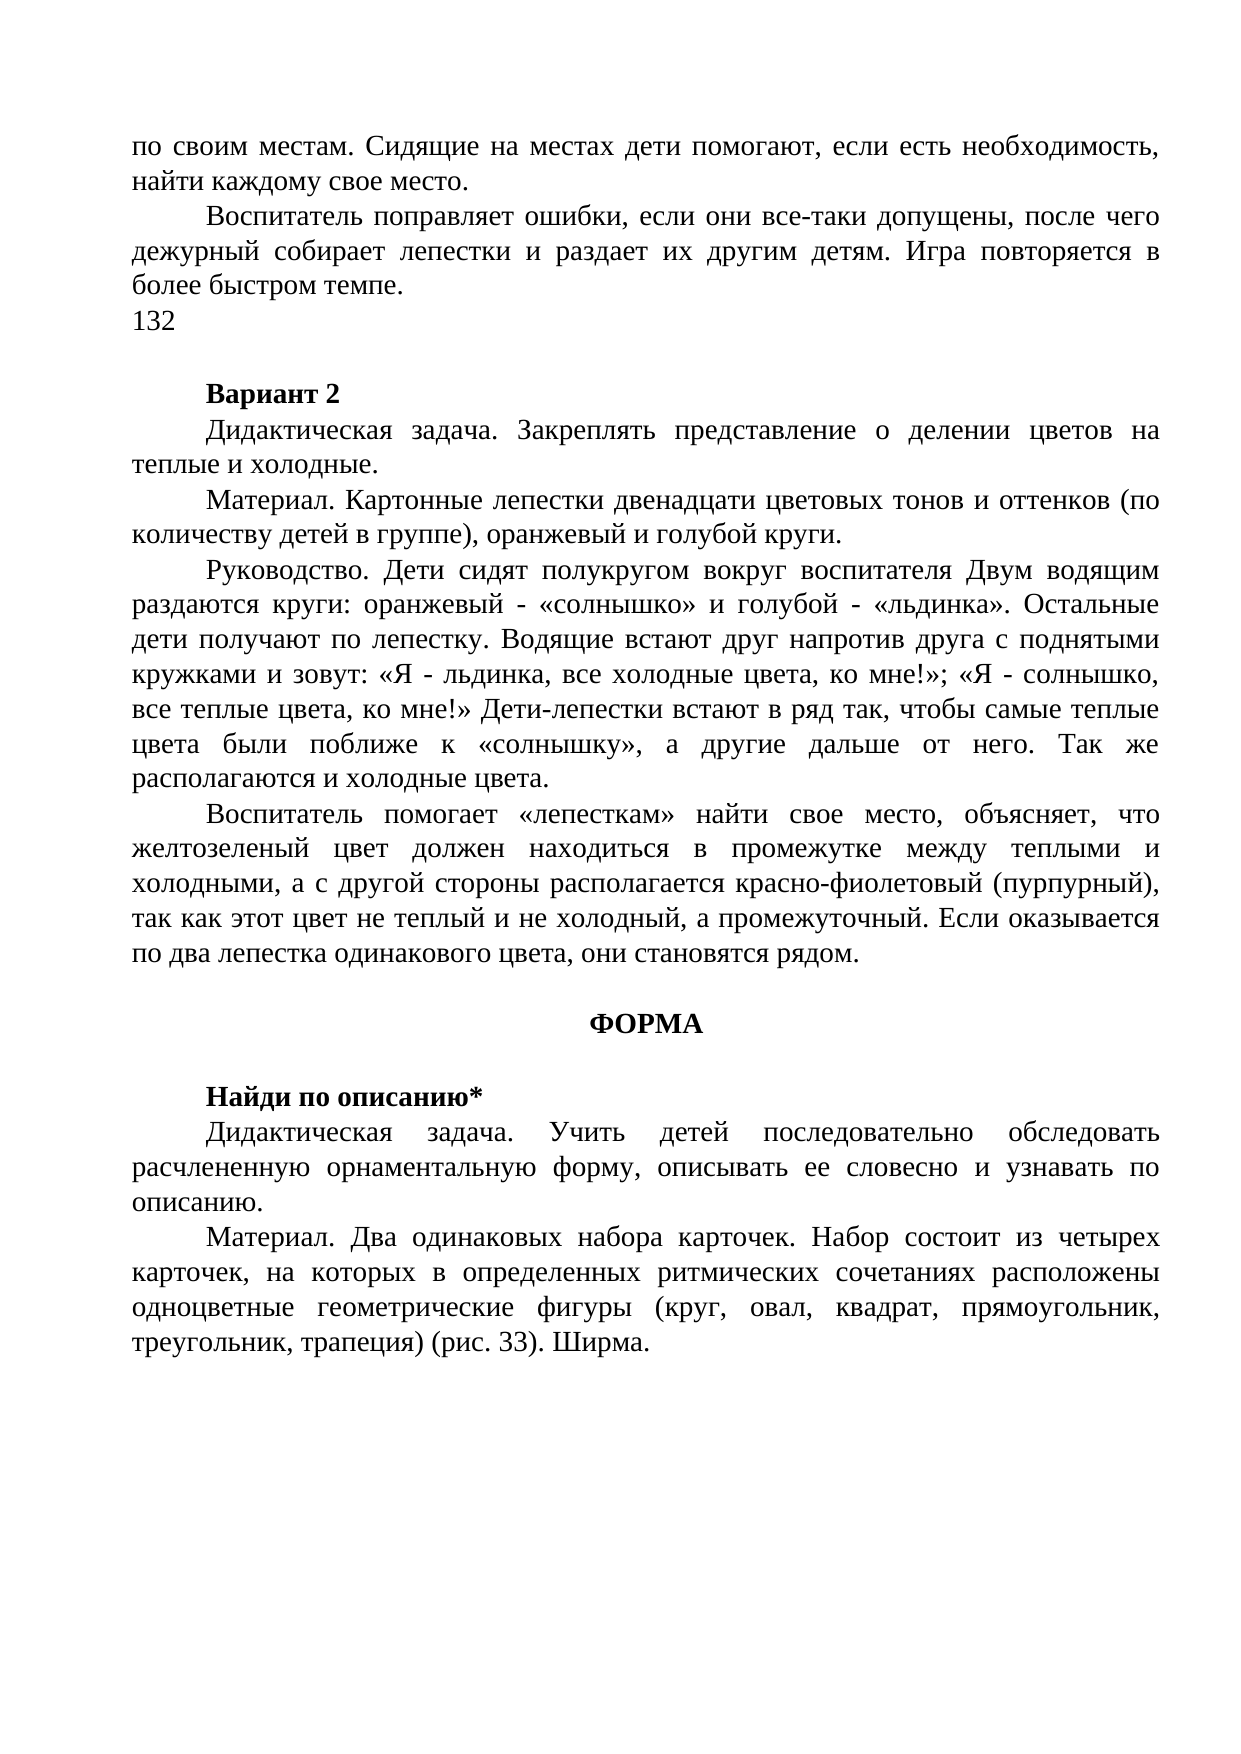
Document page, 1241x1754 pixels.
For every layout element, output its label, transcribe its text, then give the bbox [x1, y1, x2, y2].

text Дидактическая задача. Закреплять представление о делении цветов на теплые и холодные. [132, 412, 1161, 480]
text Материал. Картонные лепестки двенадцати цветовых тонов и оттенков (по количеству детей в группе), оранжевый и голубой круги. [132, 482, 1161, 550]
text Воспитатель помогает «лепесткам» найти свое место, объясняет, что желтозеленый цвет должен находиться в промежутке между теплыми и холодными, а с другой стороны располагается красно-фиолетовый (пурпурный), так как этот цвет не теплый и не холодный, а промежуточный. Если оказывается по два лепестка одинакового цвета, они становятся рядом. [132, 796, 1161, 968]
text Воспитатель поправляет ошибки, если они все-таки допущены, после чего дежурный собирает лепестки и раздает их другим детям. Игра повторяется в более быстром темпе. [132, 198, 1161, 301]
text 132 [132, 303, 1167, 336]
subtitle Вариант 2 [206, 376, 1162, 409]
text Материал. Два одинаковых набора карточек. Набор состоит из четырех карточек, на которых в определенных ритмических сочетаниях расположены одноцветные геометрические фигуры (круг, овал, квадрат, прямоугольник, треугольник, трапеция) (рис. 33). Ширма. [132, 1219, 1161, 1357]
subtitle Найди по описанию* [206, 1079, 1162, 1112]
text Дидактическая задача. Учить детей последовательно обследовать расчлененную орнаментальную форму, описывать ее словесно и узнавать по описанию. [132, 1114, 1161, 1218]
text ФОРМА [210, 1006, 1082, 1040]
text Руководство. Дети сидят полукругом вокруг воспитателя Двум водящим раздаются круги: оранжевый - «солнышко» и голубой - «льдинка». Остальные дети получают по лепестку. Водящие встают друг напротив друга с поднятыми кружками и зовут: «Я - льдинка, все холодные цвета, ко мне!»; «Я - солнышко, все теплые цвета, ко мне!» Дети-лепестки встают в ряд так, чтобы самые теплые цвета были поближе к «солнышку», а другие дальше от него. Так же располагаются и холодные цвета. [132, 552, 1161, 794]
